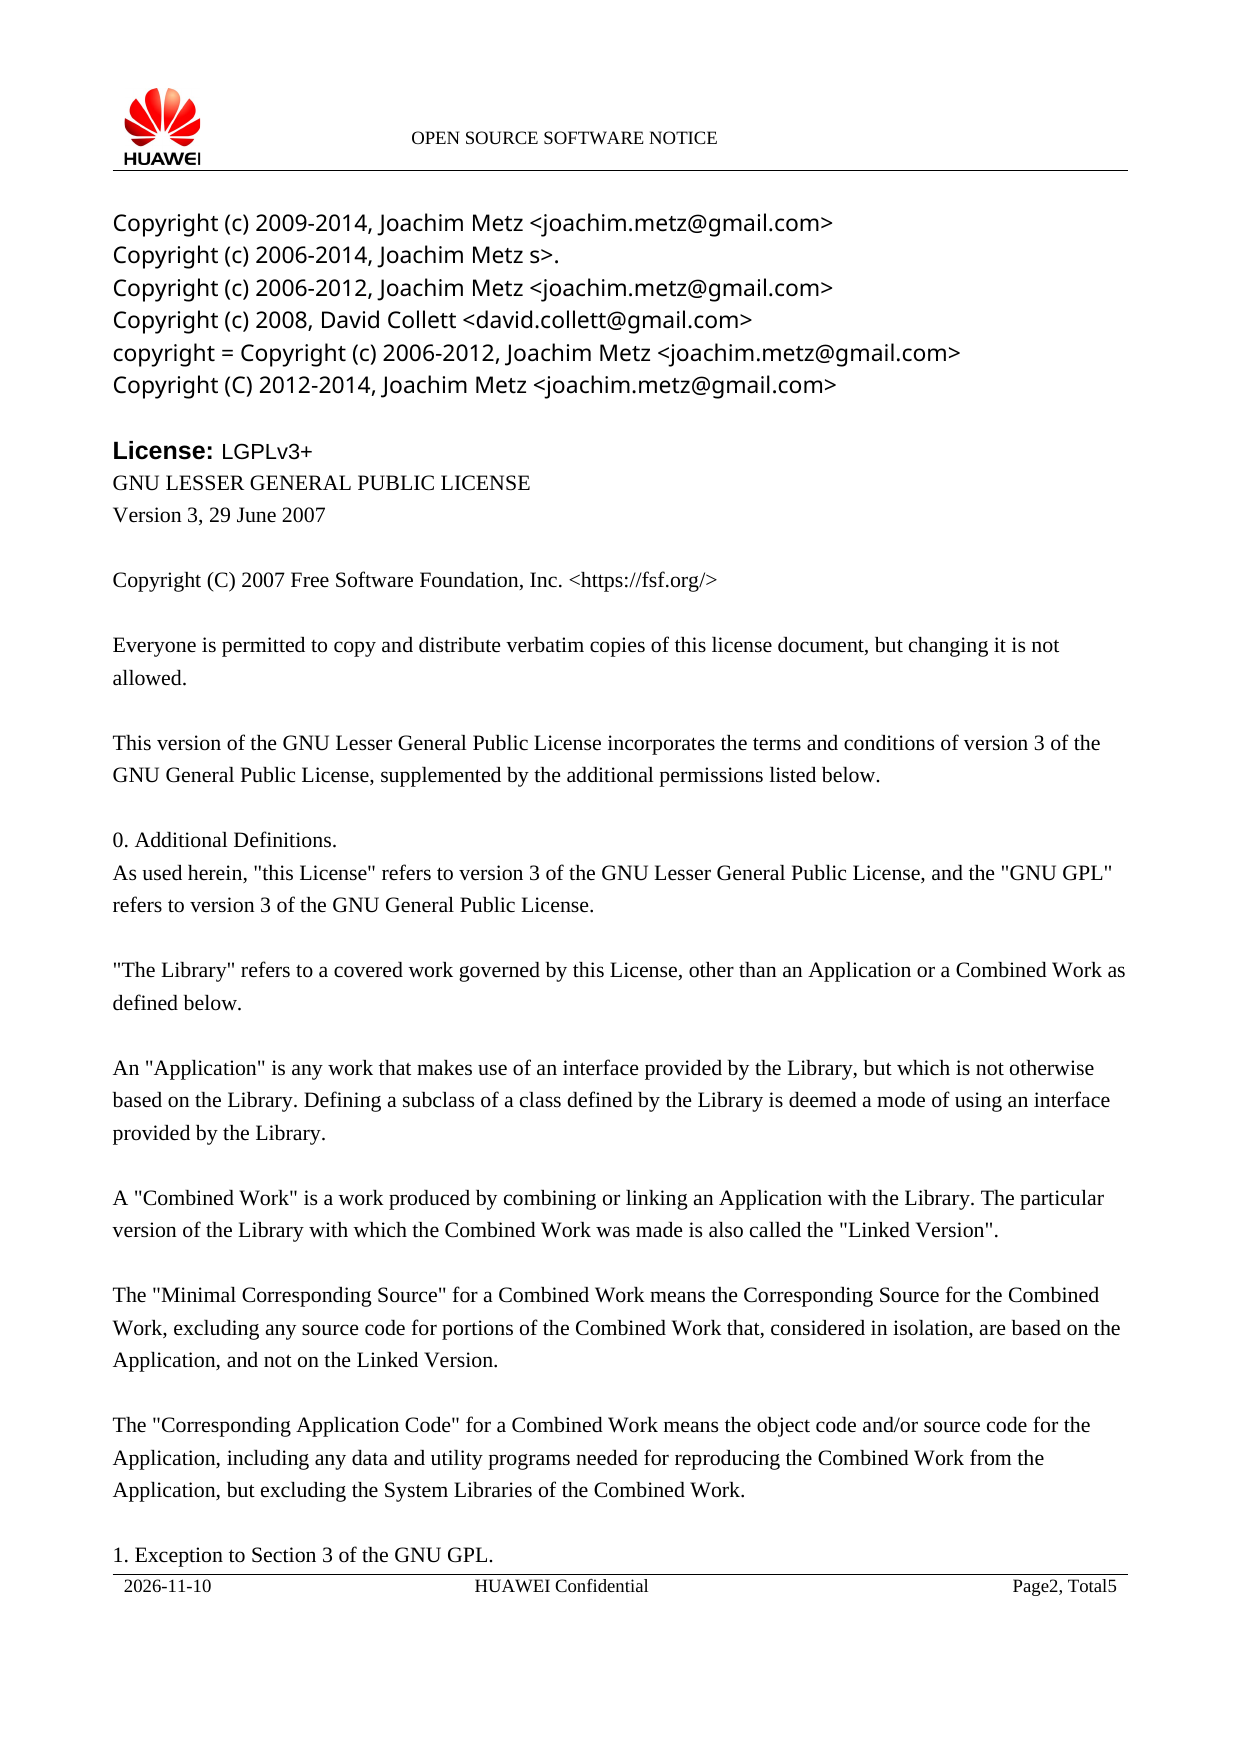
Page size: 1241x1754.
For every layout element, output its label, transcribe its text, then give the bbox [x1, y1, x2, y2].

picture [124, 88, 201, 165]
text License: LGPLv3+ [112, 434, 1128, 466]
